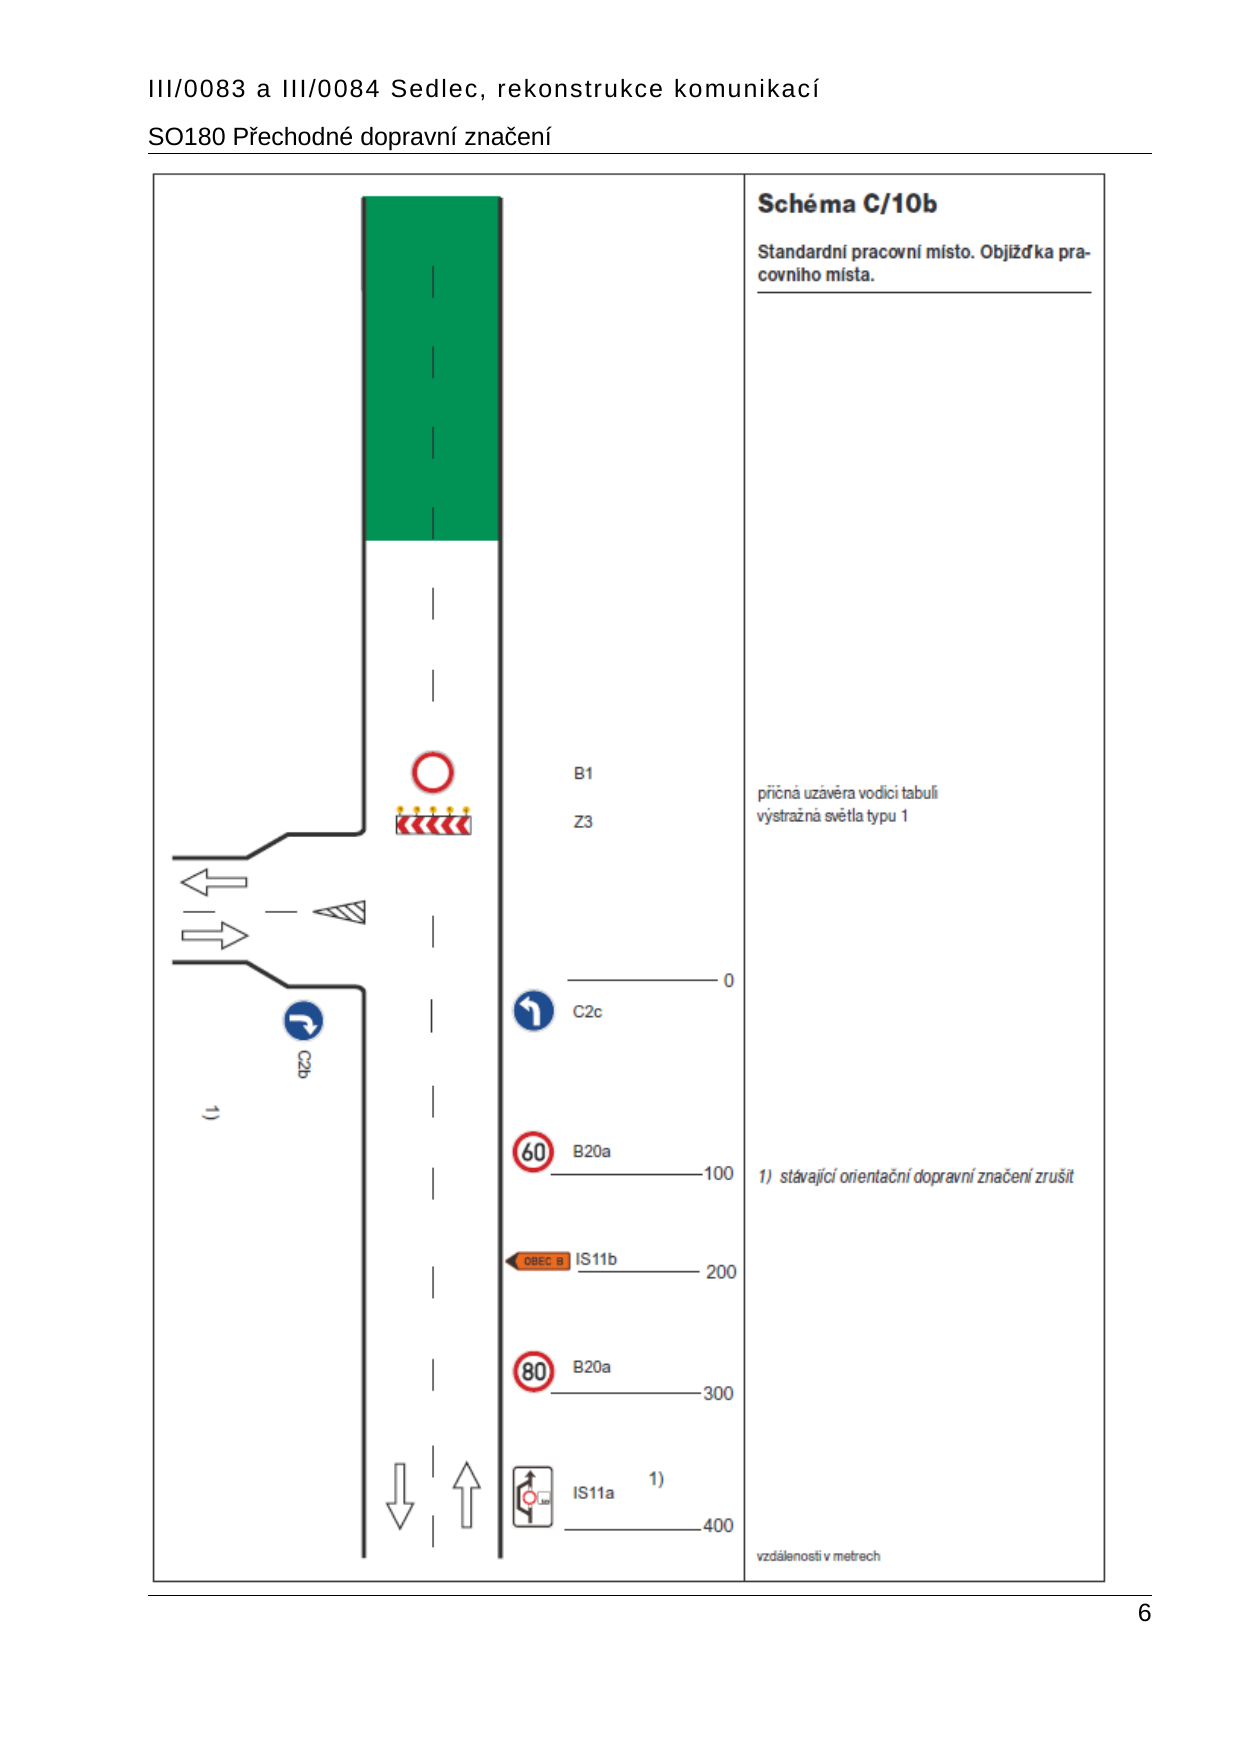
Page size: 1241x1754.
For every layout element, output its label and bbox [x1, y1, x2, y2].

picture [147, 166, 1113, 1587]
